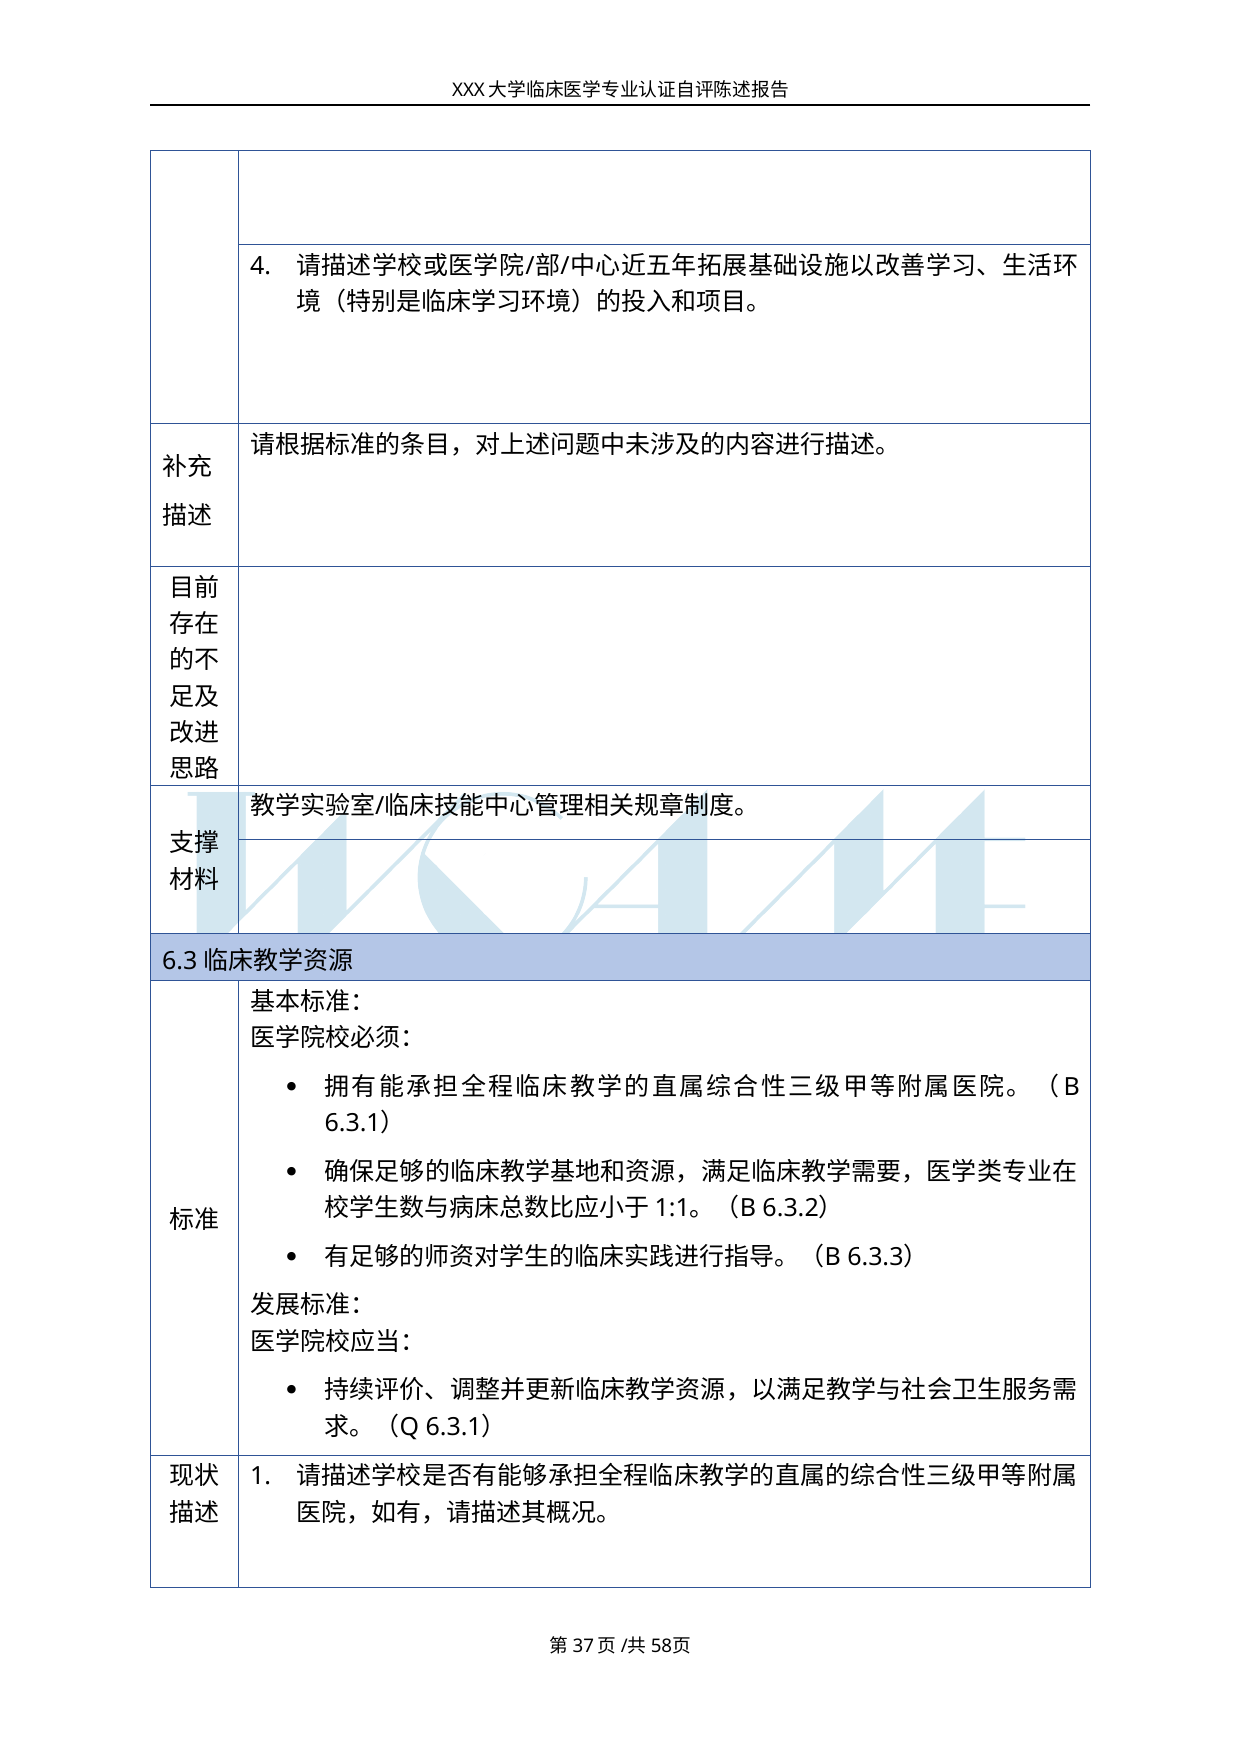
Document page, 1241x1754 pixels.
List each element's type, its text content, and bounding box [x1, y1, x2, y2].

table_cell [239, 1456, 1090, 1587]
table_cell 目前存在的不足及改进思路 [151, 567, 238, 785]
table_cell 请根据标准的条目，对上述问题中未涉及的内容进行描述。 [239, 424, 1090, 566]
table_cell [239, 567, 1090, 785]
table_cell 支撑材料 [151, 786, 238, 933]
table_cell 基本标准： 医学院校必须： 拥有能承担全程临床教学的直属综合性三级甲等附属医院。（B 6.3.1） 确保足够的临床教学基地和资源，满足临床教学需要，医学类专业在校学生数与病床总数比应小于1:1。（B 6.3.2） 有足够的师资对学生的临床实践进行指导。（B 6.3.3） 发展标准： 医学院校应当： 持续评价、调整并更新临床教学资源，以满足教学与社会卫生服务需求。（Q 6.3.1） [239, 981, 1090, 1455]
table_cell 现状描述 [151, 1456, 238, 1587]
table_cell 6.3 临床教学资源 [151, 934, 1090, 980]
table_cell 标准 [151, 981, 238, 1455]
table_cell [239, 840, 1090, 933]
table_cell 补充 描述 [151, 424, 238, 566]
table_cell 请描述学校或医学院/部/中心近五年拓展基础设施以改善学习、生活环境（特别是临床学习环境）的投入和项目。 [239, 245, 1090, 423]
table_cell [239, 151, 1090, 244]
table_cell 教学实验室/临床技能中心管理相关规章制度。 [239, 786, 1090, 838]
